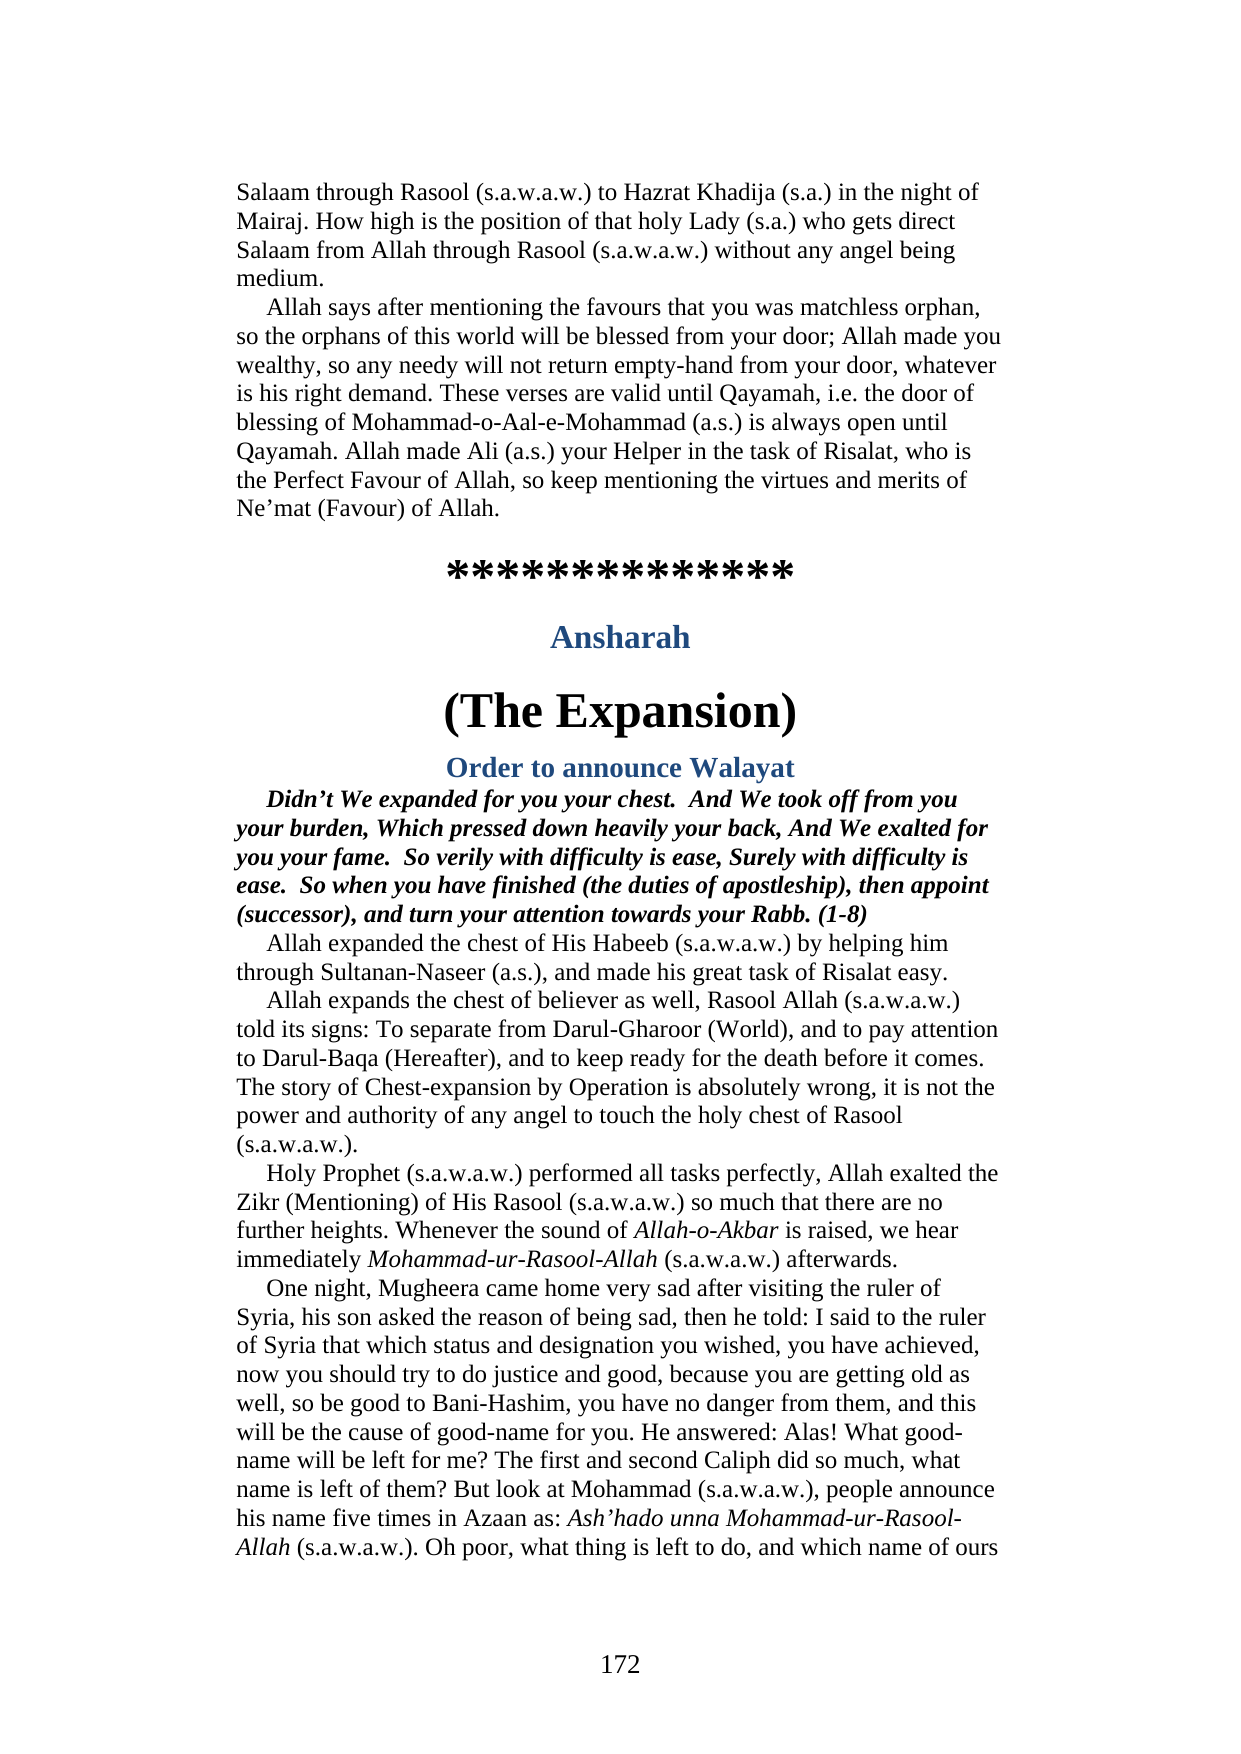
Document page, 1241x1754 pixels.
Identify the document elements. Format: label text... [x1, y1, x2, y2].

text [236, 1273, 1004, 1560]
text ************** [236, 547, 1004, 605]
text Allah says after mentioning the favours that you was matchless orphan, so the orphans of this world will be blessed from your door; Allah made you wealthy, so any needy will not return empty-hand from your door, whatever is his right demand. These verses are valid until Qayamah, i.e. the door of blessing of Mohammad-o-Aal-e-Mohammad (a.s.) is always open until Qayamah. Allah made Ali (a.s.) your Helper in the task of Risalat, who is the Perfect Favour of Allah, so keep mentioning the virtues and merits of Ne’mat (Favour) of Allah. [236, 292, 1004, 522]
subtitle Order to announce Walayat [236, 751, 1004, 784]
text Holy Prophet (s.a.w.a.w.) performed all tasks perfectly, Allah exalted the Zikr (Mentioning) of His Rasool (s.a.w.a.w.) so much that there are no further heights. Whenever the sound of Allah-o-Akbar is raised, we hear immediately Mohammad-ur-Rasool-Allah (s.a.w.a.w.) afterwards. [236, 1158, 1004, 1273]
text Allah expanded the chest of His Habeeb (s.a.w.a.w.) by helping him through Sultanan-Naseer (a.s.), and made his great task of Risalat easy. [236, 928, 1004, 985]
text (The Expansion) [236, 681, 1004, 738]
subtitle Ansharah [236, 617, 1004, 656]
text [236, 177, 1004, 292]
text Didn’t We expanded for you your chest. And We took off from you your burden, Which pressed down heavily your back, And We exalted for you your fame. So verily with difficulty is ease, Surely with difficulty is ease. So when you have finished (the duties of apostleship), then appoint (successor), and turn your attention towards your Rabb. (1-8) [236, 784, 1004, 928]
text Allah expands the chest of believer as well, Rasool Allah (s.a.w.a.w.) told its signs: To separate from Darul-Gharoor (World), and to pay attention to Darul-Baqa (Hereafter), and to keep ready for the death before it comes. The story of Chest-expansion by Operation is absolutely wrong, it is not the power and authority of any angel to touch the holy chest of Rasool (s.a.w.a.w.). [236, 985, 1004, 1158]
